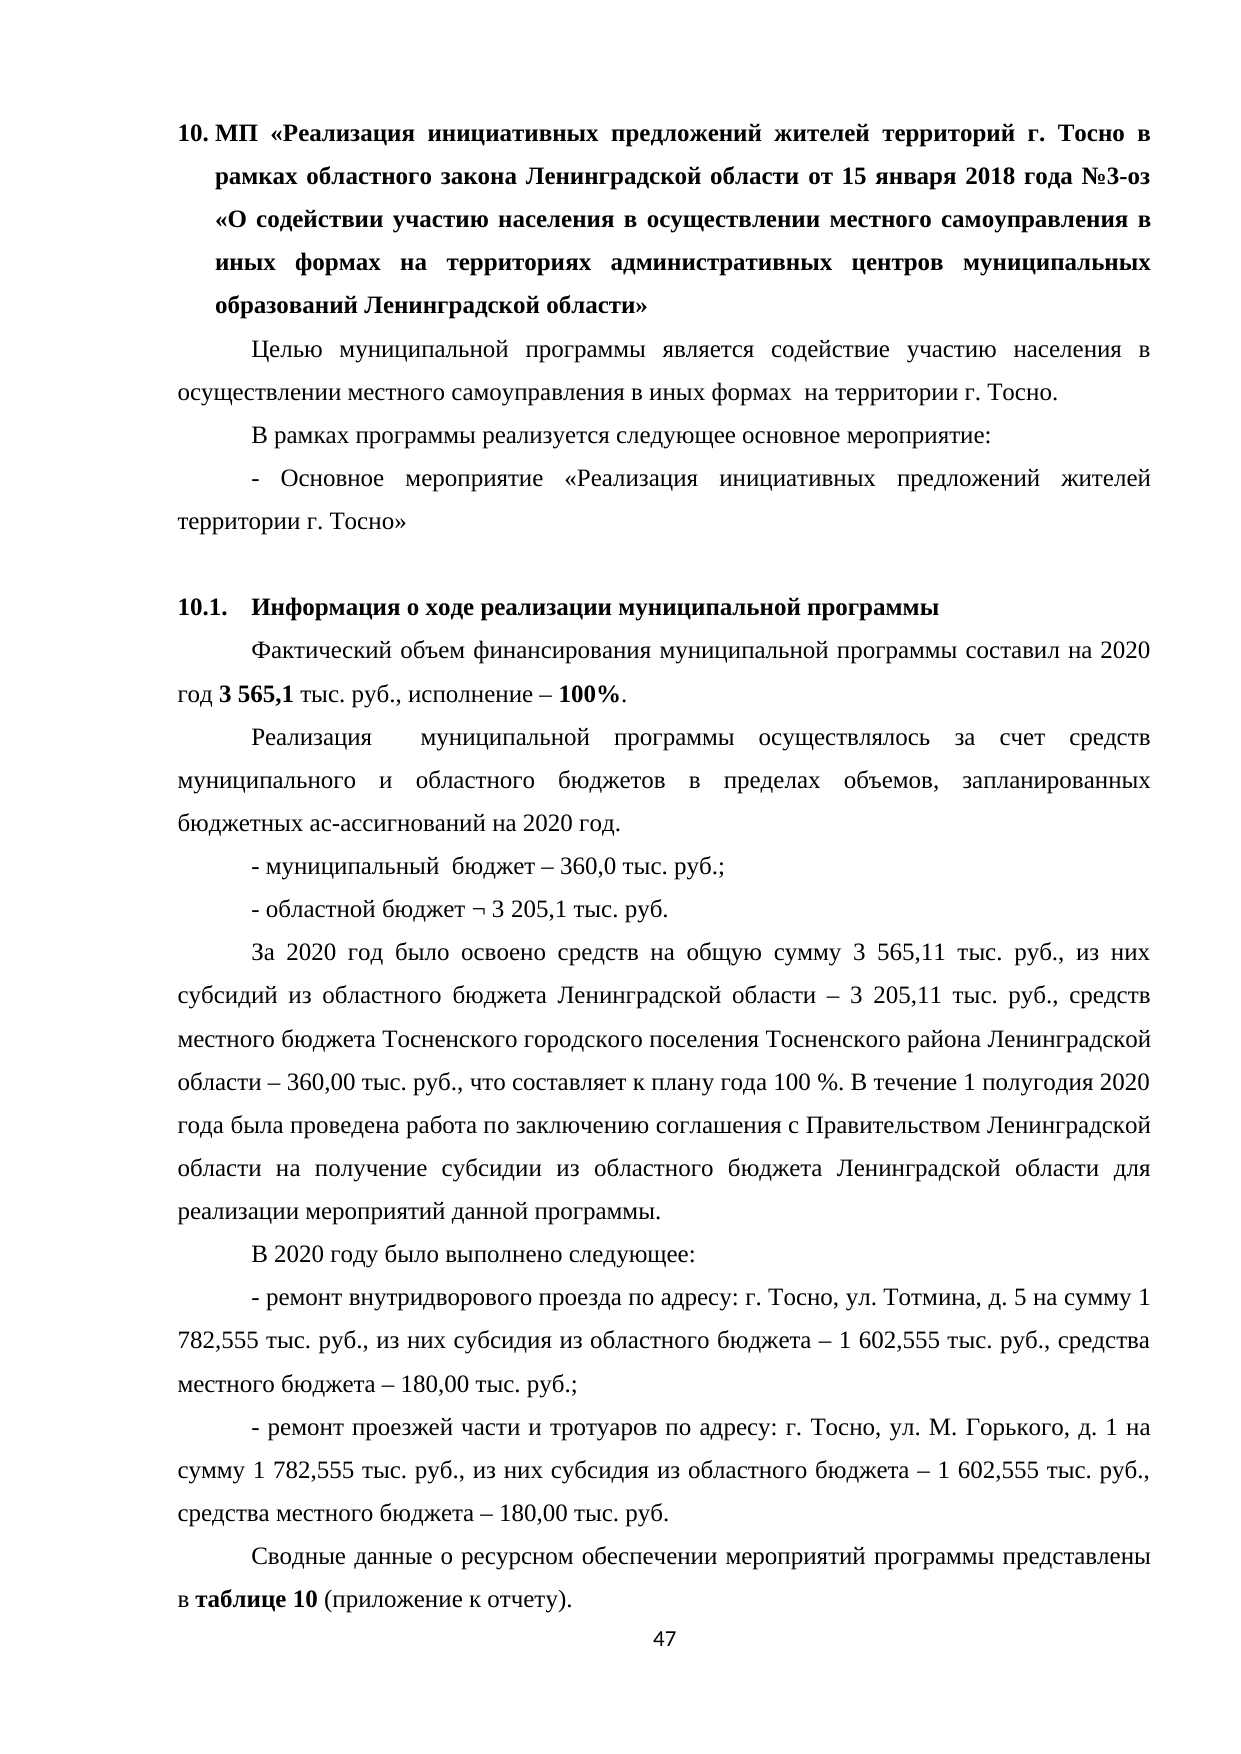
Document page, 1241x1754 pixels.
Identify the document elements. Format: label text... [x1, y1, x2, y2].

text В 2020 году было выполнено следующее: [177, 1239, 1152, 1268]
list Информация о ходе реализации муниципальной программы [177, 592, 1152, 621]
text - муниципальный бюджет – 360,0 тыс. руб.; [177, 851, 1152, 880]
text Сводные данные о ресурсном обеспечении мероприятий программы представлены в таблице 10 (приложение к отчету). [177, 1541, 1152, 1613]
text За 2020 год было освоено средств на общую сумму 3 565,11 тыс. руб., из них субсидий из областного бюджета Ленинградской области – 3 205,11 тыс. руб., средств местного бюджета Тосненского городского поселения Тосненского района Ленинградской области – 360,00 тыс. руб., что составляет к плану года 100 %. В течение 1 полугодия 2020 года была проведена работа по заключению соглашения с Правительством Ленинградской области на получение субсидии из областного бюджета Ленинградской области для реализации мероприятий данной программы. [177, 937, 1152, 1225]
text Реализация муниципальной программы осуществлялось за счет средств муниципального и областного бюджетов в пределах объемов, запланированных бюджетных ас-ассигнований на 2020 год. [177, 722, 1152, 837]
list МП «Реализация инициативных предложений жителей территорий г. Тосно в рамках областного закона Ленинградской области от 15 января 2018 года №3-оз «О содействии участию населения в осуществлении местного самоуправления в иных формах на территориях административных центров муниципальных образований Ленинградской области» [177, 118, 1152, 319]
text - Основное мероприятие «Реализация инициативных предложений жителей территории г. Тосно» [177, 463, 1152, 535]
text - областной бюджет ¬ 3 205,1 тыс. руб. [177, 894, 1152, 923]
text - ремонт проезжей части и тротуаров по адресу: г. Тосно, ул. М. Горького, д. 1 на сумму 1 782,555 тыс. руб., из них субсидия из областного бюджета – 1 602,555 тыс. руб., средства местного бюджета – 180,00 тыс. руб. [177, 1412, 1152, 1527]
text Фактический объем финансирования муниципальной программы составил на 2020 год 3 565,1 тыс. руб., исполнение – 100%. [177, 636, 1152, 707]
text В рамках программы реализуется следующее основное мероприятие: [177, 420, 1152, 449]
text Целью муниципальной программы является содействие участию населения в осуществлении местного самоуправления в иных формах на территории г. Тосно. [177, 334, 1152, 406]
text - ремонт внутридворового проезда по адресу: г. Тосно, ул. Тотмина, д. 5 на сумму 1 782,555 тыс. руб., из них субсидия из областного бюджета – 1 602,555 тыс. руб., средства местного бюджета – 180,00 тыс. руб.; [177, 1282, 1152, 1397]
